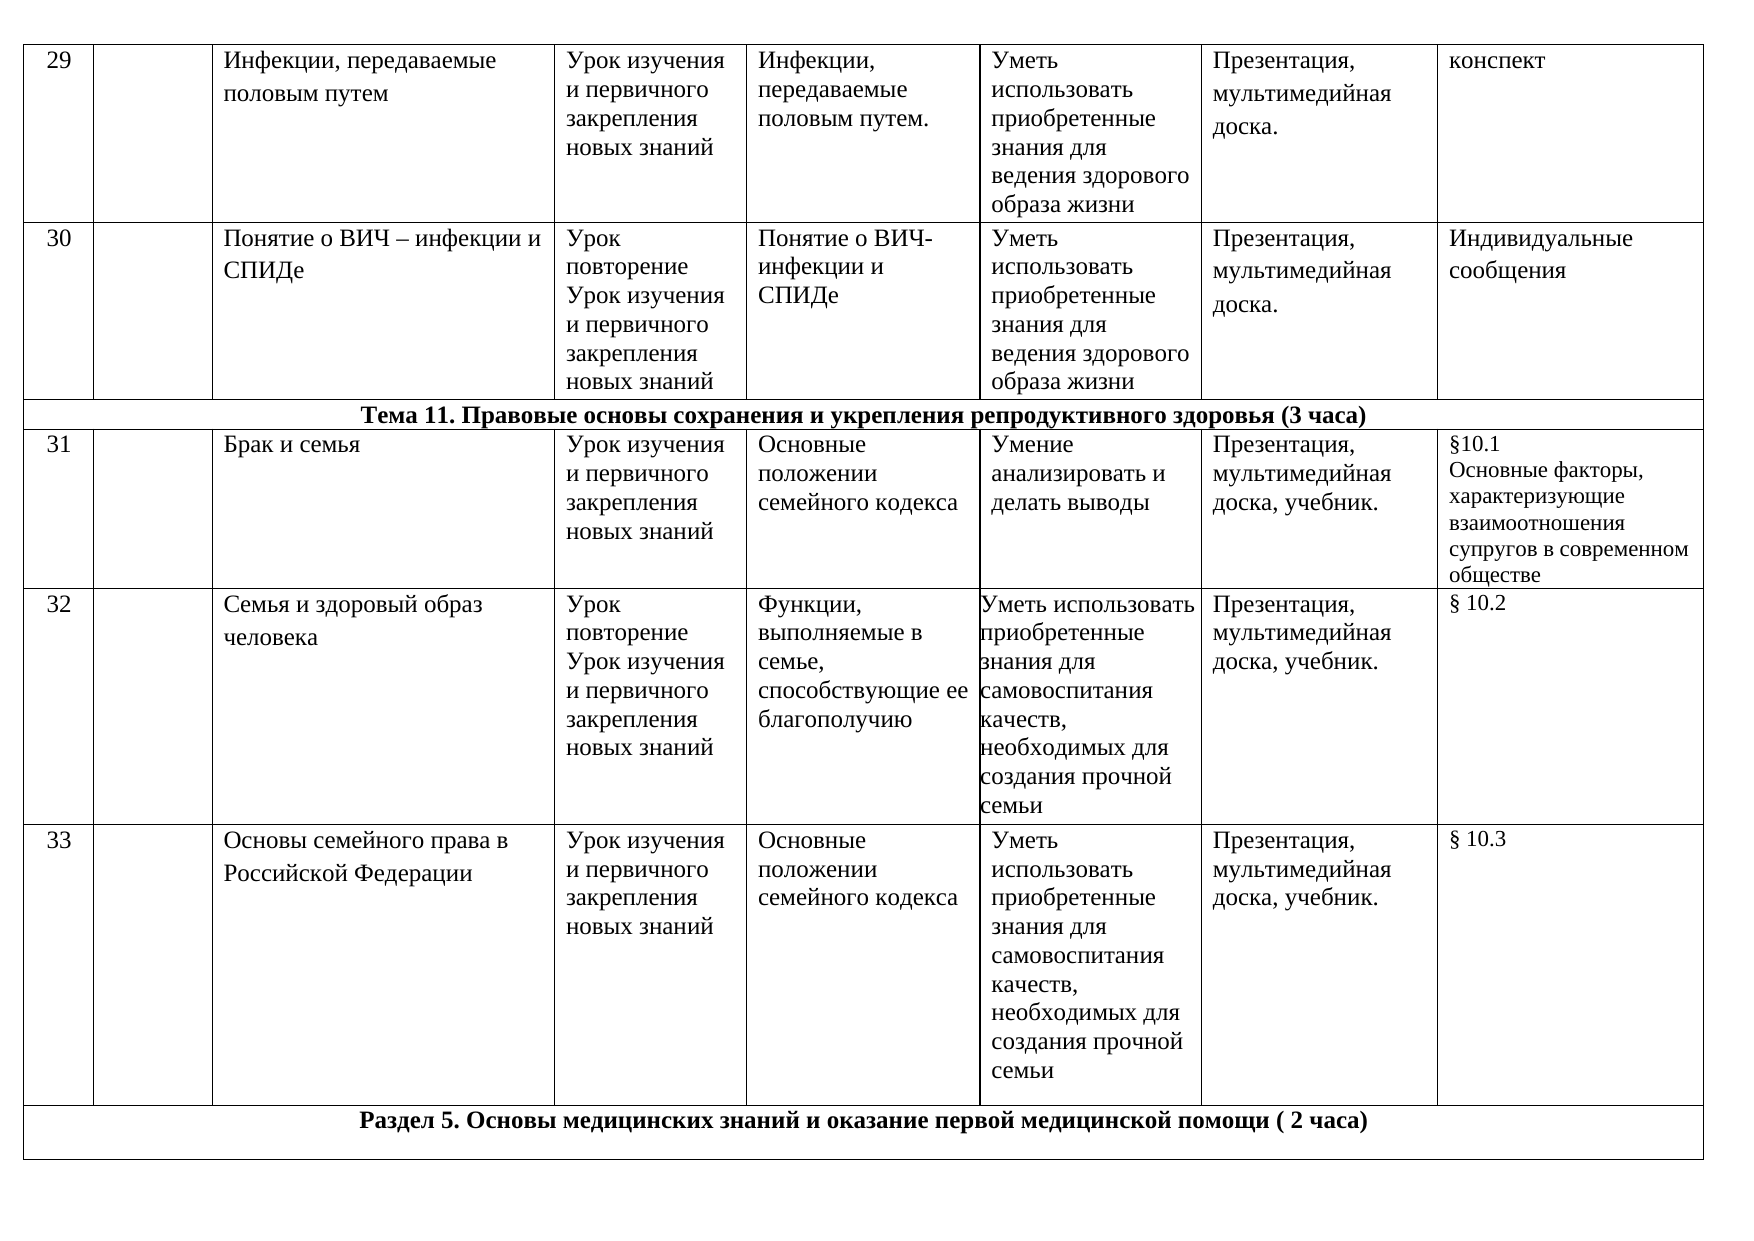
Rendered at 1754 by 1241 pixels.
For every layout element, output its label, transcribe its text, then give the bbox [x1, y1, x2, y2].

table_cell 29 [24, 45, 93, 222]
table_cell Уметь использовать приобретенные знания для самовоспитания качеств, необходимых для создания прочной семьи [981, 825, 1201, 1104]
table_cell [94, 430, 212, 588]
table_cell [555, 825, 746, 1104]
table_cell [94, 589, 212, 824]
table_cell Урок повторение Урок изучения и первичного закрепления новых знаний [555, 223, 746, 399]
table_cell Урок повторение Урок изучения и первичного закрепления новых знаний [555, 589, 746, 824]
table_cell [94, 45, 212, 222]
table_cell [555, 45, 746, 222]
table_cell Основные положении семейного кодекса [747, 430, 979, 588]
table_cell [1202, 825, 1437, 1104]
table_cell [94, 223, 212, 399]
table_cell §10.1 Основные факторы, характеризующие взаимоотношения супругов в современном обществе [1438, 430, 1703, 588]
table_cell Презентация, мультимедийная доска, учебник. [1202, 430, 1437, 588]
table_cell Презентация, мультимедийная доска, учебник. [1202, 589, 1437, 824]
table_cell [981, 45, 1201, 222]
table_cell Функции, выполняемые в семье, способствующие ее благополучию [747, 589, 979, 824]
table_cell § 10.3 [1438, 825, 1703, 1104]
table_cell Понятие о ВИЧ- инфекции и СПИДе [747, 223, 979, 399]
table_cell Уметь использовать приобретенные знания для самовоспитания качеств, необходимых для создания прочной семьи [981, 589, 1201, 824]
table_cell Презентация, мультимедийная доска. [1202, 223, 1437, 399]
table_cell § 10.2 [1438, 589, 1703, 824]
table_cell Понятие о ВИЧ – инфекции и СПИДе [213, 223, 554, 399]
table_cell Инфекции, передаваемые половым путем. [747, 45, 979, 222]
table_cell 32 [24, 589, 93, 824]
table_cell 31 [24, 430, 93, 588]
table_cell 33 [24, 825, 93, 1104]
table_cell Семья и здоровый образ человека [213, 589, 554, 824]
table_cell Умение анализировать и делать выводы [981, 430, 1201, 588]
table_cell Инфекции, передаваемые половым путем [213, 45, 554, 222]
table_cell Тема 11. Правовые основы сохранения и укрепления репродуктивного здоровья (3 часа) [24, 400, 1703, 428]
table_cell Основные положении семейного кодекса [747, 825, 979, 1104]
table_cell [94, 825, 212, 1104]
table_cell Раздел 5. Основы медицинских знаний и оказание первой медицинской помощи ( 2 часа) [24, 1106, 1703, 1159]
table_cell конспект [1438, 45, 1703, 222]
table_cell Урок изучения и первичного закрепления новых знаний [555, 430, 746, 588]
table_cell Уметь использовать приобретенные знания для ведения здорового образа жизни [981, 223, 1201, 399]
table_cell Брак и семья [213, 430, 554, 588]
table_cell 30 [24, 223, 93, 399]
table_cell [1202, 45, 1437, 222]
table_cell Основы семейного права в Российской Федерации [213, 825, 554, 1104]
table_cell Индивидуальные сообщения [1438, 223, 1703, 399]
